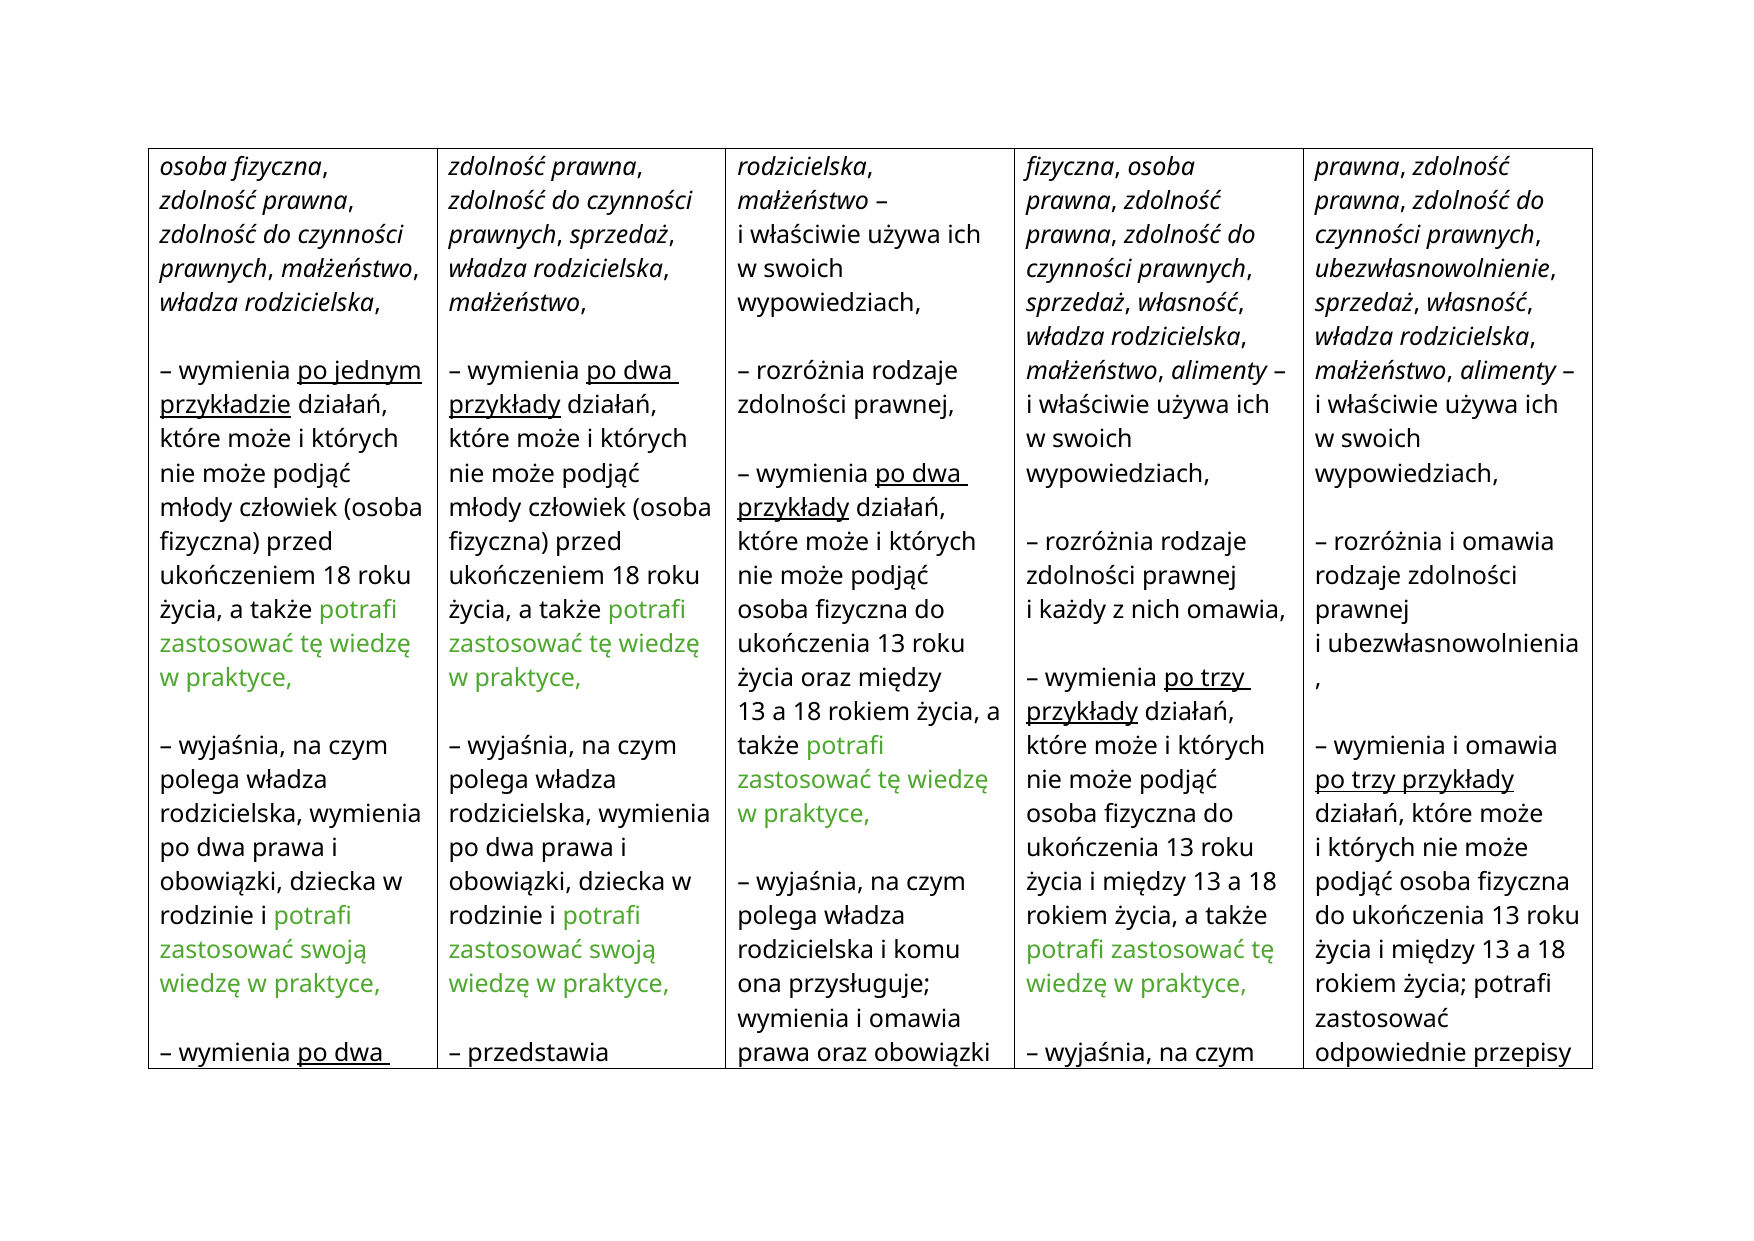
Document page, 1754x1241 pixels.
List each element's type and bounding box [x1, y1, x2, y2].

table_cell [1304, 149, 1592, 1068]
table_cell [1015, 149, 1303, 1068]
table_cell [149, 149, 437, 1068]
table_cell [438, 149, 725, 1068]
table_cell [726, 149, 1014, 1068]
